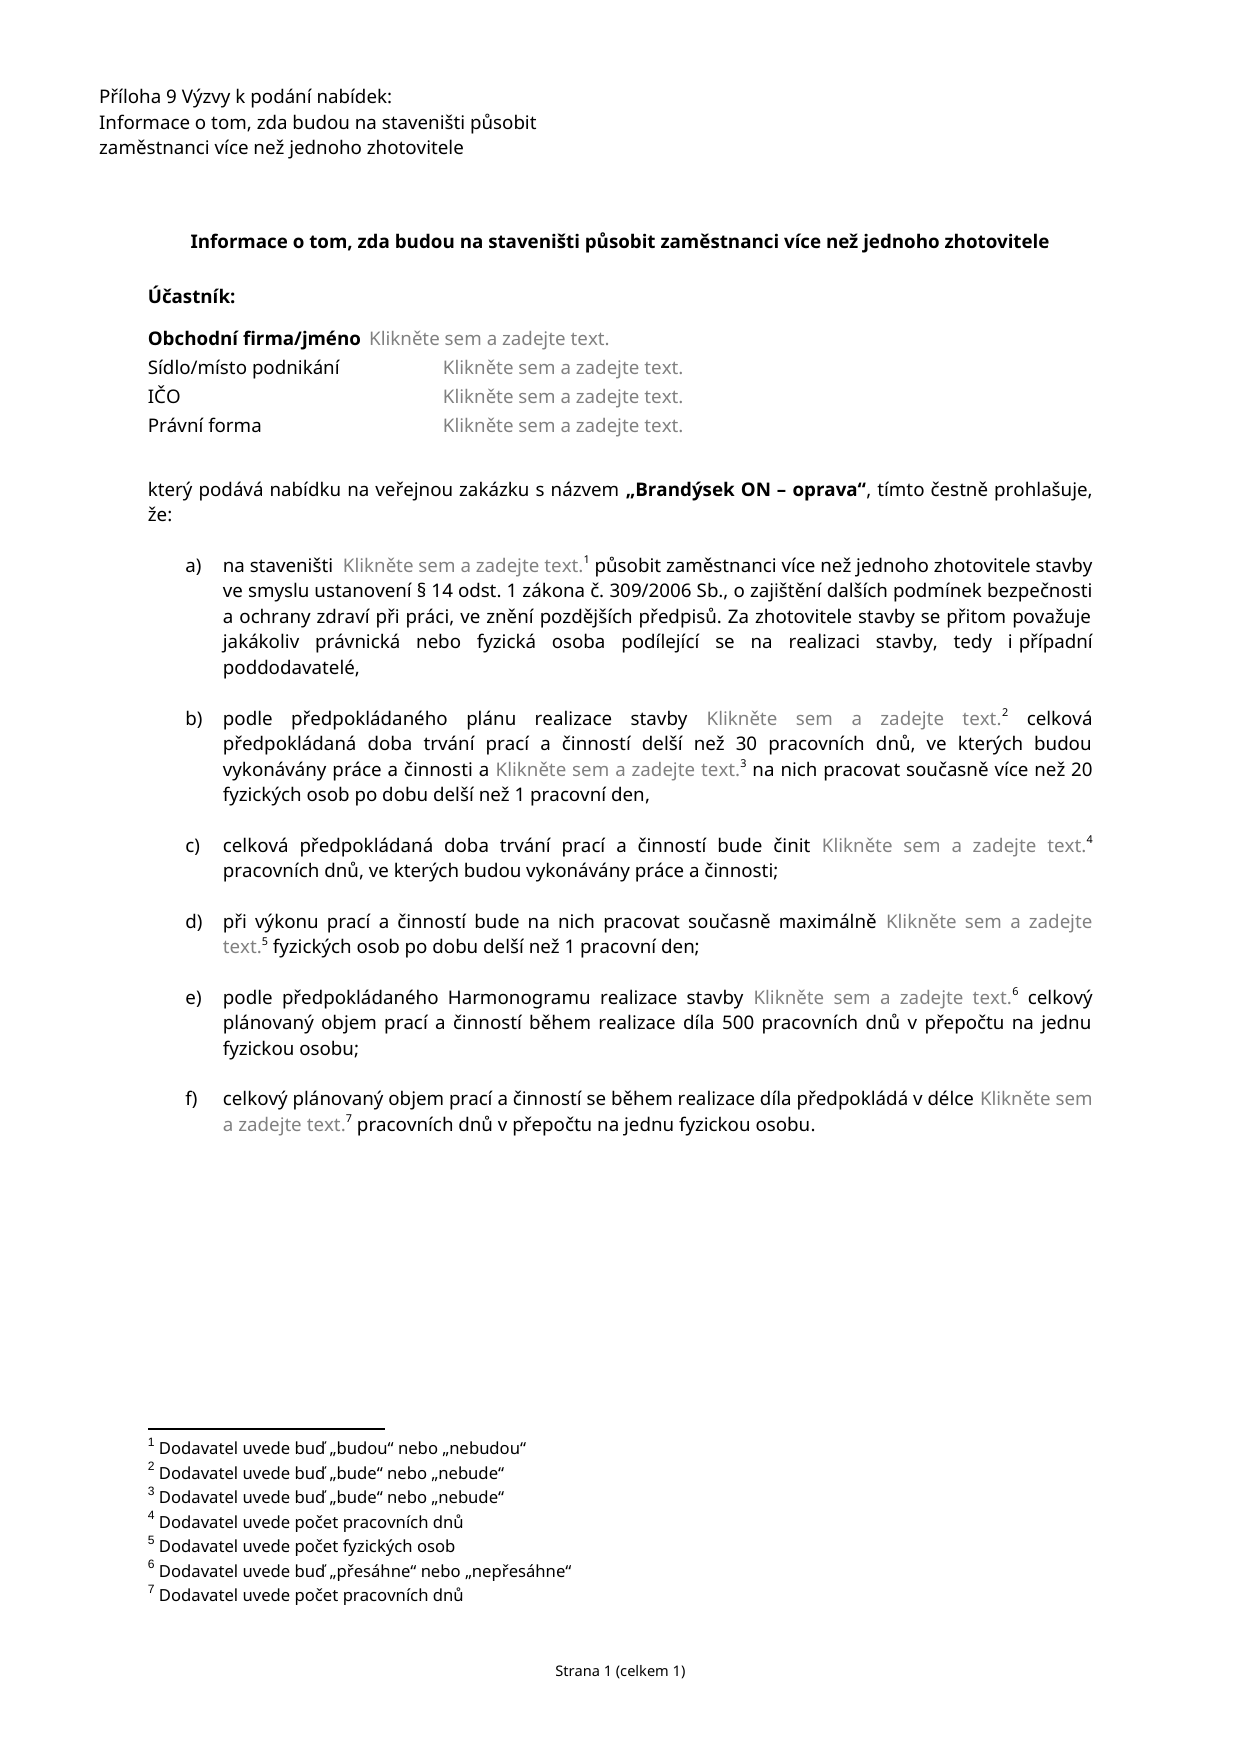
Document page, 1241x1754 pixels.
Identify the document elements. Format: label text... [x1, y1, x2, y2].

list podle předpokládaného plánu realizace stavby celková předpokládaná doba trvání prací a činností delší než 30 pracovních dnů, ve kterých budou vykonávány práce a činnosti a na nich pracovat současně více než 20 fyzických osob po dobu delší než 1 pracovní den, [185, 705, 1093, 807]
text Obchodní firma/jméno [148, 322, 1093, 351]
list při výkonu prací a činností bude na nich pracovat současně maximálně fyzických osob po dobu delší než 1 pracovní den; [185, 908, 1093, 959]
list podle předpokládaného Harmonogramu realizace stavby celkový plánovaný objem prací a činností během realizace díla 500 pracovních dnů v přepočtu na jednu fyzickou osobu; [185, 984, 1093, 1061]
title Informace o tom, zda budou na staveništi působit zaměstnanci více než jednoho zhotovitele [148, 228, 1093, 254]
list celková předpokládaná doba trvání prací a činností bude činit pracovních dnů, ve kterých budou vykonávány práce a činnosti; [185, 832, 1093, 883]
text Právní forma [148, 409, 1093, 438]
text Sídlo/místo podnikání [148, 351, 1093, 380]
text IČO [148, 380, 1093, 409]
text Účastník: [148, 279, 1093, 310]
list celkový plánovaný objem prací a činností se během realizace díla předpokládá v délce pracovních dnů v přepočtu na jednu fyzickou osobu. [185, 1086, 1093, 1137]
list na staveništi působit zaměstnanci více než jednoho zhotovitele stavby ve smyslu ustanovení § 14 odst. 1 zákona č. 309/2006 Sb., o zajištění dalších podmínek bezpečnosti a ochrany zdraví při práci, ve znění pozdějších předpisů. Za zhotovitele stavby se přitom považuje jakákoliv právnická nebo fyzická osoba podílející se na realizaci stavby, tedy i případní poddodavatelé, [185, 552, 1093, 680]
text který podává nabídku na veřejnou zakázku s názvem „Brandýsek ON – oprava“, tímto čestně prohlašuje, že: [148, 476, 1093, 527]
